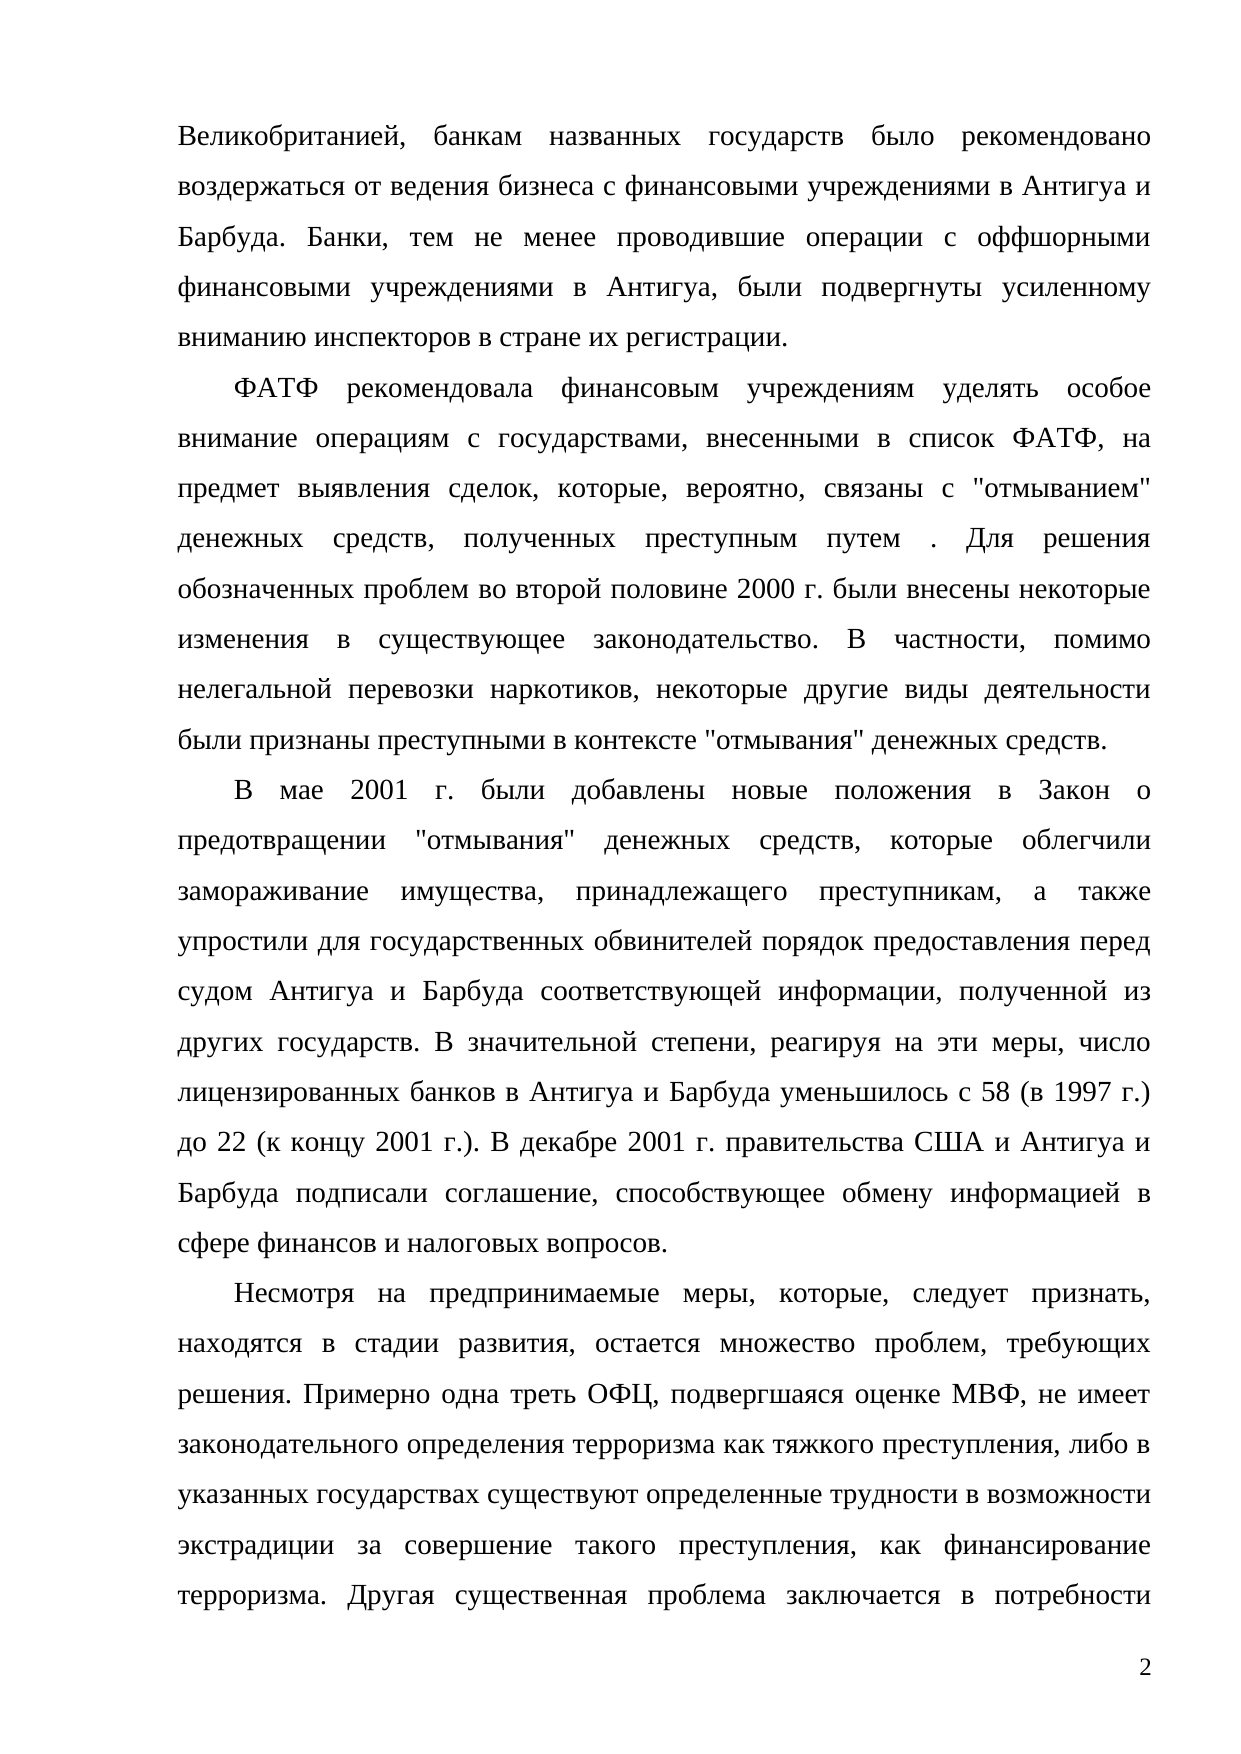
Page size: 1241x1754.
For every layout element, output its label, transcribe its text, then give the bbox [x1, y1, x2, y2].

text В мае 2001 г. были добавлены новые положения в Закон о предотвращении "отмывания" денежных средств, которые облегчили замораживание имущества, принадлежащего преступникам, а также упростили для государственных обвинителей порядок предоставления перед судом Антигуа и Барбуда соответствующей информации, полученной из других государств. В значительной степени, реагируя на эти меры, число лицензированных банков в Антигуа и Барбуда уменьшилось с 58 (в 1997 г.) до 22 (к концу 2001 г.). В декабре 2001 г. правительства США и Антигуа и Барбуда подписали соглашение, способствующее обмену информацией в сфере финансов и налоговых вопросов. [177, 772, 1152, 1258]
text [177, 1275, 1152, 1611]
text ФАТФ рекомендовала финансовым учреждениям уделять особое внимание операциям с государствами, внесенными в список ФАТФ, на предмет выявления сделок, которые, вероятно, связаны с "отмыванием" денежных средств, полученных преступным путем . Для решения обозначенных проблем во второй половине 2000 г. были внесены некоторые изменения в существующее законодательство. В частности, помимо нелегальной перевозки наркотиков, некоторые другие виды деятельности были признаны преступными в контексте "отмывания" денежных средств. [177, 370, 1152, 755]
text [177, 118, 1152, 353]
